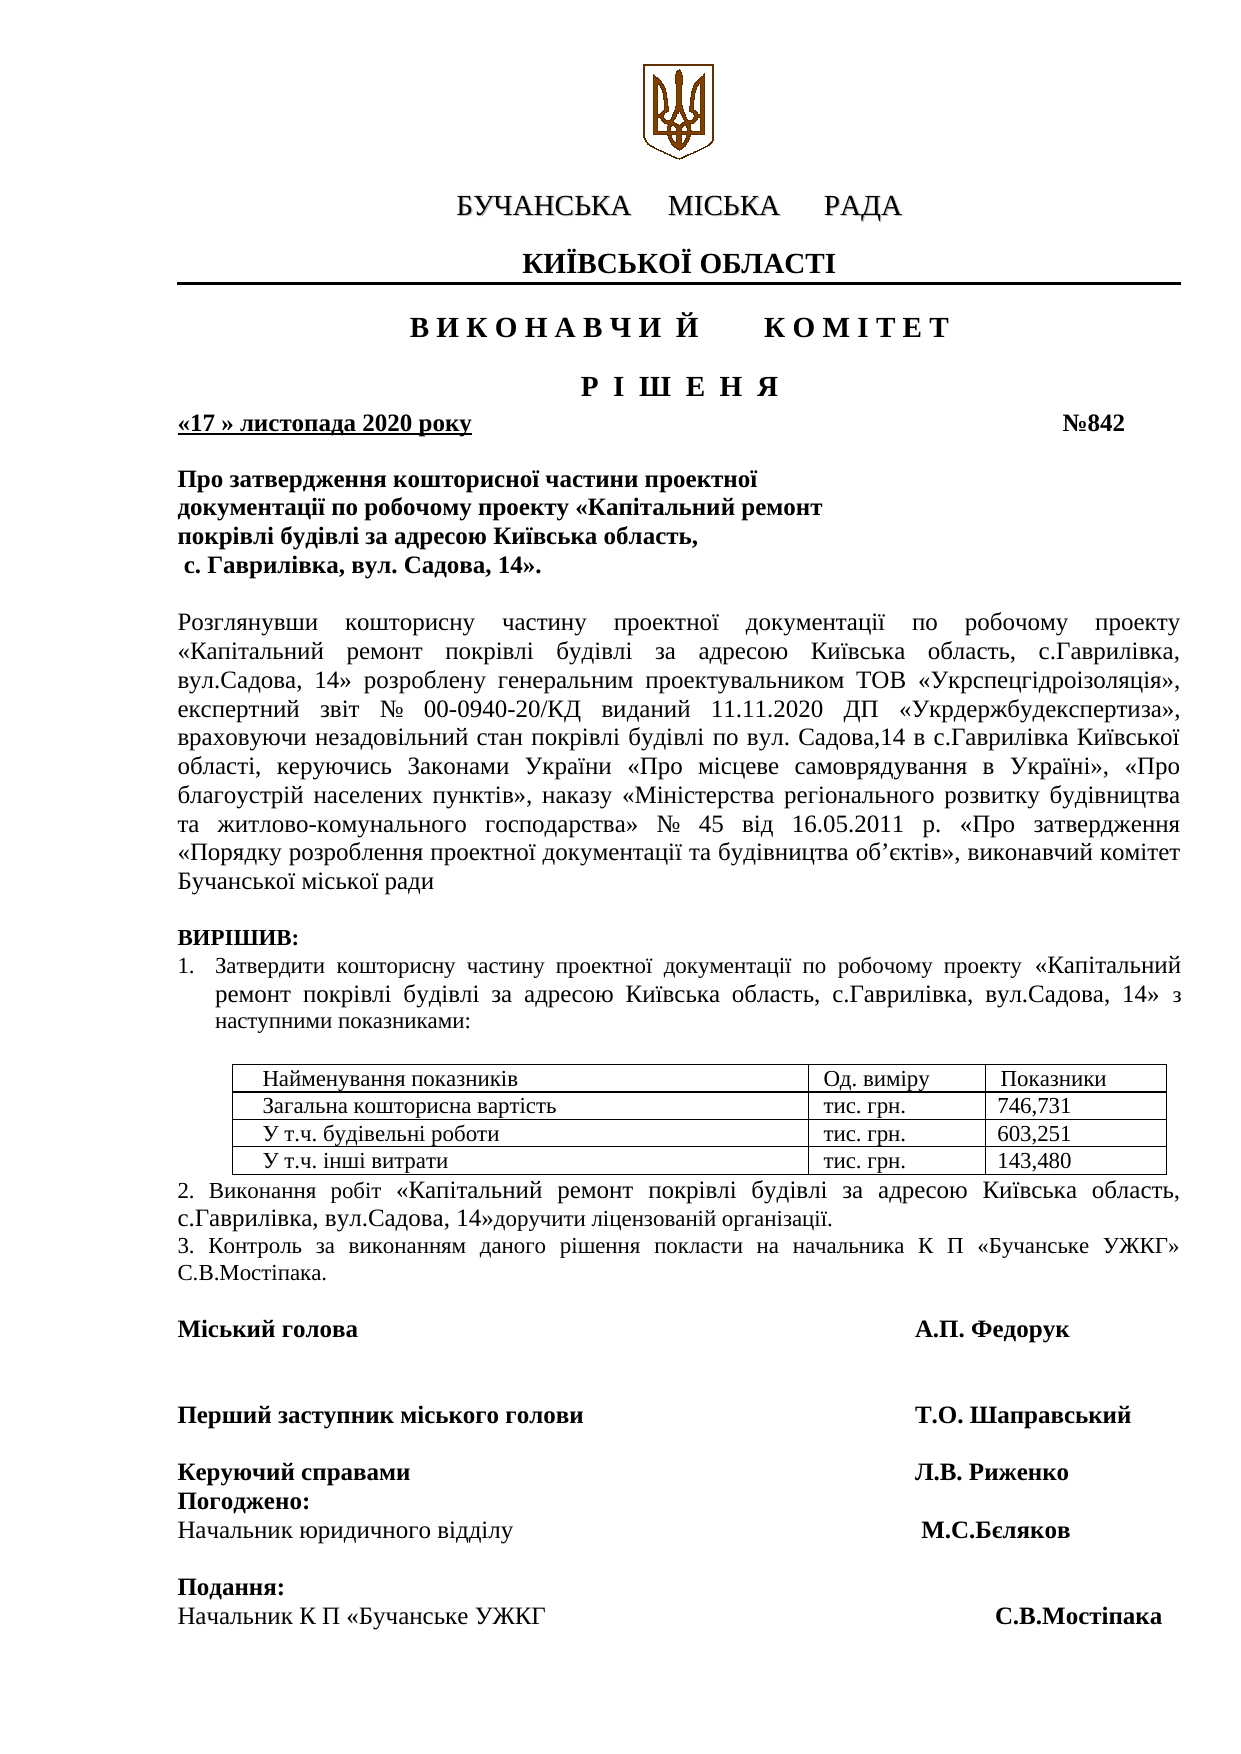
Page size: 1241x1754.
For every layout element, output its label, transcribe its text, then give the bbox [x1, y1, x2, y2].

table_cell 143,480 [986, 1147, 1166, 1174]
text Про затвердження кошторисної частини проектної документації по робочому проекту «Капітальний ремонт покрівлі будівлі за адресою Київська область, [177, 464, 886, 550]
text БУЧАНСЬКА МІСЬКА РАДА [177, 188, 1181, 221]
text «17 » листопада 2020 року №842 [177, 408, 1181, 437]
table_header Найменування показників [233, 1065, 808, 1091]
text Керуючий справами Л.В. Риженко [177, 1457, 1181, 1486]
text Перший заступник міського голови Т.О. Шаправський [177, 1400, 1181, 1429]
text Розглянувши кошторисну частину проектної документації по робочому проекту «Капітальний ремонт покрівлі будівлі за адресою Київська область, с.Гаврилівка, вул.Садова, 14» розроблену генеральним проектувальником ТОВ «Укрспецгідроізоляція», експертний звіт № 00-0940-20/КД виданий 11.11.2020 ДП «Укрдержбудекспертиза», враховуючи незадовільний стан покрівлі будівлі по вул. Садова,14 в с.Гаврилівка Київської області, керуючись Законами України «Про місцеве самоврядування в Україні», «Про благоустрій населених пунктів», наказу «Міністерства регіонального розвитку будівництва та житлово-комунального господарства» № 45 від 16.05.2011 р. «Про затвердження «Порядку розроблення проектної документації та будівництва об’єктів», виконавчий комітет Бучанської міської ради [177, 607, 1181, 895]
subtitle Р І Ш Е Н Я [177, 369, 1181, 402]
subtitle В И К О Н А В Ч И Й К О М І Т Е Т [177, 310, 1181, 344]
subtitle КИЇВСЬКОЇ ОБЛАСТІ [177, 246, 1181, 282]
table_cell 603,251 [986, 1120, 1166, 1146]
table_cell тис. грн. [809, 1147, 985, 1174]
table_cell У т.ч. інші витрати [233, 1147, 808, 1174]
text Начальник юридичного відділу М.С.Бєляков [177, 1515, 1181, 1544]
text с. Гаврилівка, вул. Садова, 14». [177, 550, 886, 579]
picture [636, 58, 722, 164]
table_cell Загальна кошторисна вартість [233, 1093, 808, 1119]
text 3. Контроль за виконанням даного рішення покласти на начальника К П «Бучанське УЖКГ» С.В.Мостіпака. [177, 1232, 1181, 1285]
table_header Од. виміру [809, 1065, 985, 1091]
table_cell 746,731 [986, 1093, 1166, 1119]
table_cell тис. грн. [809, 1120, 985, 1146]
table_cell тис. грн. [809, 1093, 985, 1119]
text 2. Виконання робіт «Капітальний ремонт покрівлі будівлі за адресою Київська область, с.Гаврилівка, вул.Садова, 14»доручити ліцензованій організації. [177, 1175, 1181, 1232]
text Міський голова А.П. Федорук [177, 1314, 1181, 1342]
table_header Показники [986, 1065, 1166, 1091]
text Начальник К П «Бучанське УЖКГ С.В.Мостіпака [177, 1601, 1181, 1630]
text ВИРІШИВ: [177, 924, 1181, 950]
text Погоджено: [177, 1486, 1181, 1515]
text Подання: [177, 1572, 1181, 1601]
list Затвердити кошторисну частину проектної документації по робочому проекту «Капітальний ремонт покрівлі будівлі за адресою Київська область, с.Гаврилівка, вул.Садова, 14» з наступними показниками: [177, 950, 1181, 1034]
table_cell У т.ч. будівельні роботи [233, 1120, 808, 1146]
